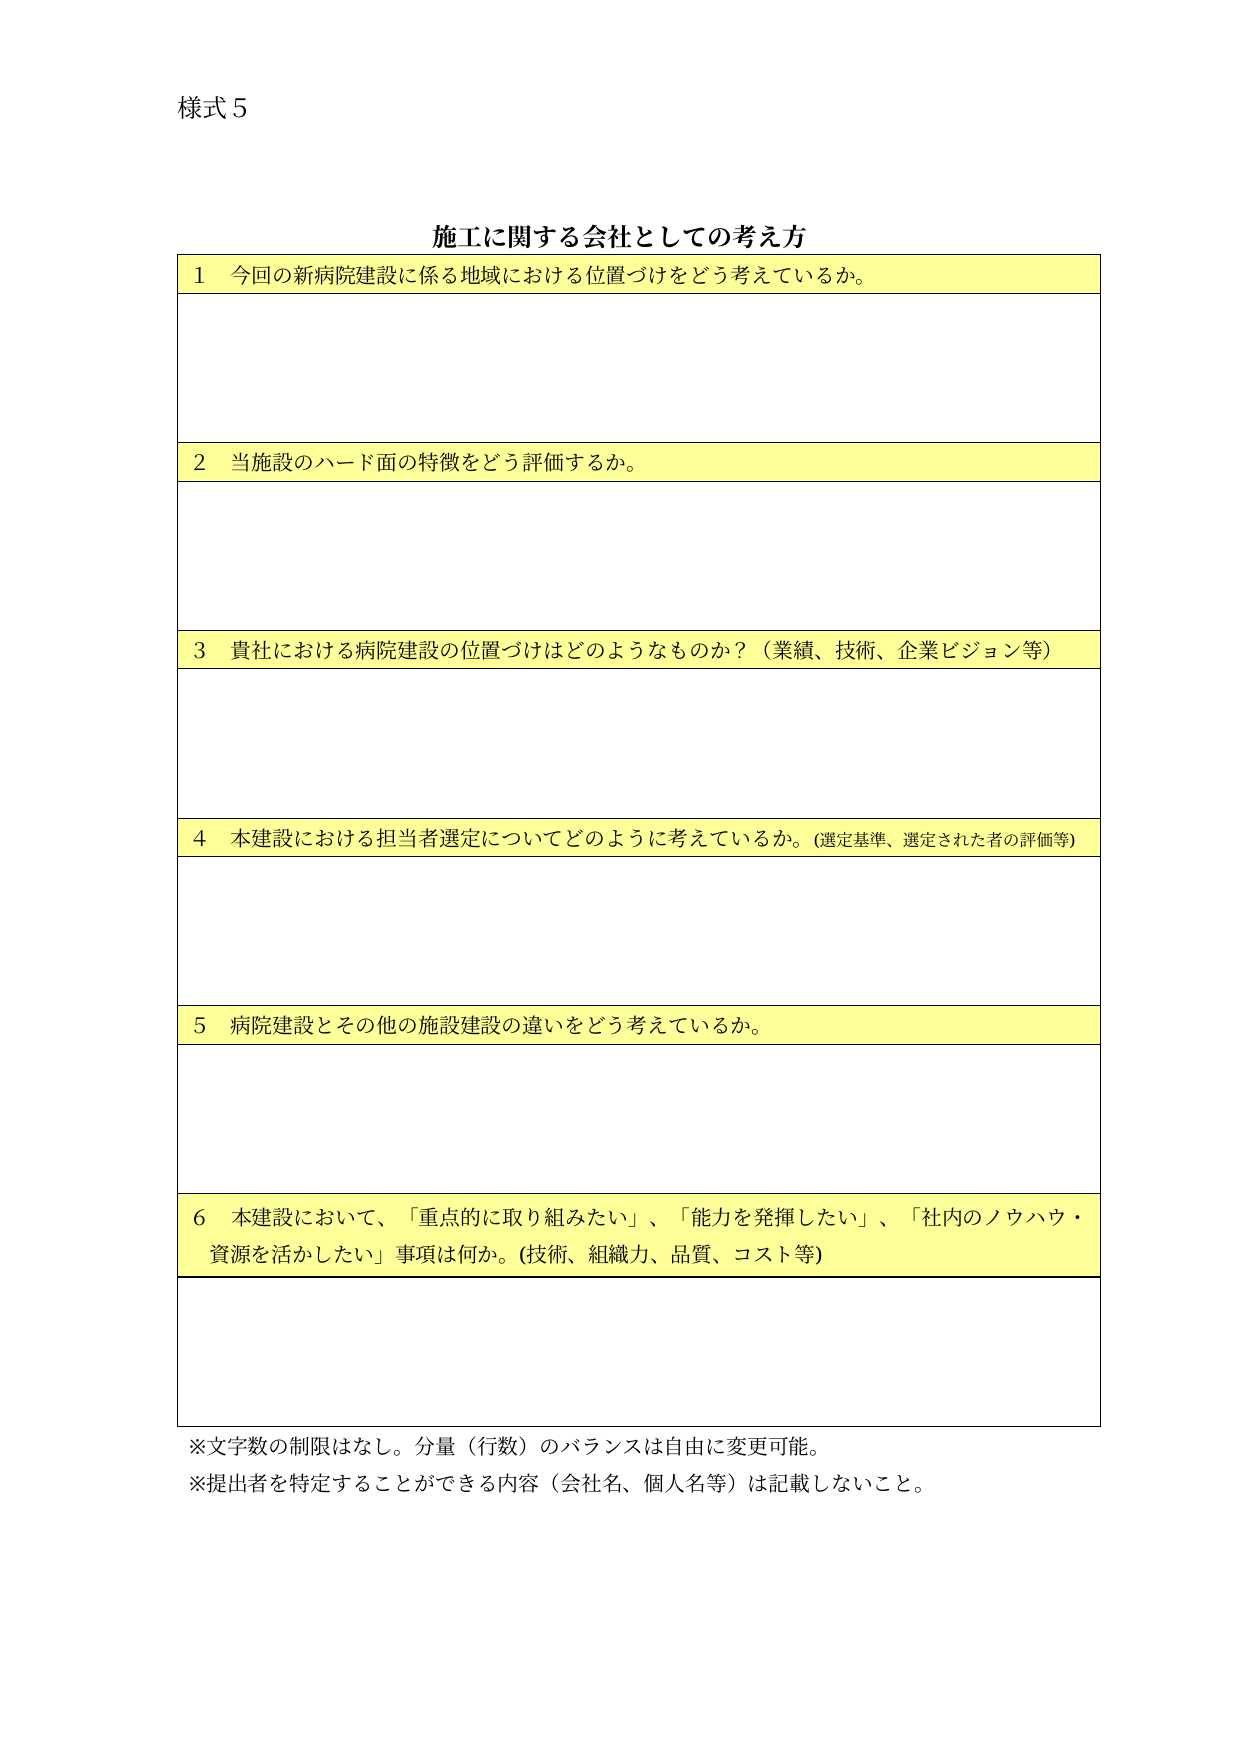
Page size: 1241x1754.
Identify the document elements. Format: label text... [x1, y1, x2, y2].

table_cell ４ 本建設における担当者選定についてどのように考えているか。(選定基準、選定された者の評価等) [178, 819, 1100, 856]
text 施工に関する会社としての考え方 [177, 217, 1063, 254]
table_cell [178, 857, 1100, 1005]
table_cell ２ 当施設のハード面の特徴をどう評価するか。 [178, 443, 1100, 481]
table_cell ※文字数の制限はなし。分量（行数）のバランスは自由に変更可能。 ※提出者を特定することができる内容（会社名、個人名等）は記載しないこと。 [178, 1427, 1100, 1519]
table_header １ 今回の新病院建設に係る地域における位置づけをどう考えているか。 [178, 255, 1100, 293]
table_cell [178, 294, 1100, 442]
table_cell ５ 病院建設とその他の施設建設の違いをどう考えているか。 [178, 1006, 1100, 1044]
table_cell [178, 1045, 1100, 1193]
table_cell ６ 本建設において、「重点的に取り組みたい」、「能力を発揮したい」、「社内のノウハウ・資源を活かしたい」事項は何か。(技術、組織力、品質、コスト等) [178, 1194, 1100, 1276]
table_cell ３ 貴社における病院建設の位置づけはどのようなものか？（業績、技術、企業ビジョン等） [178, 631, 1100, 668]
table_cell [178, 669, 1100, 817]
table_cell [178, 1278, 1100, 1426]
table_cell [178, 482, 1100, 630]
